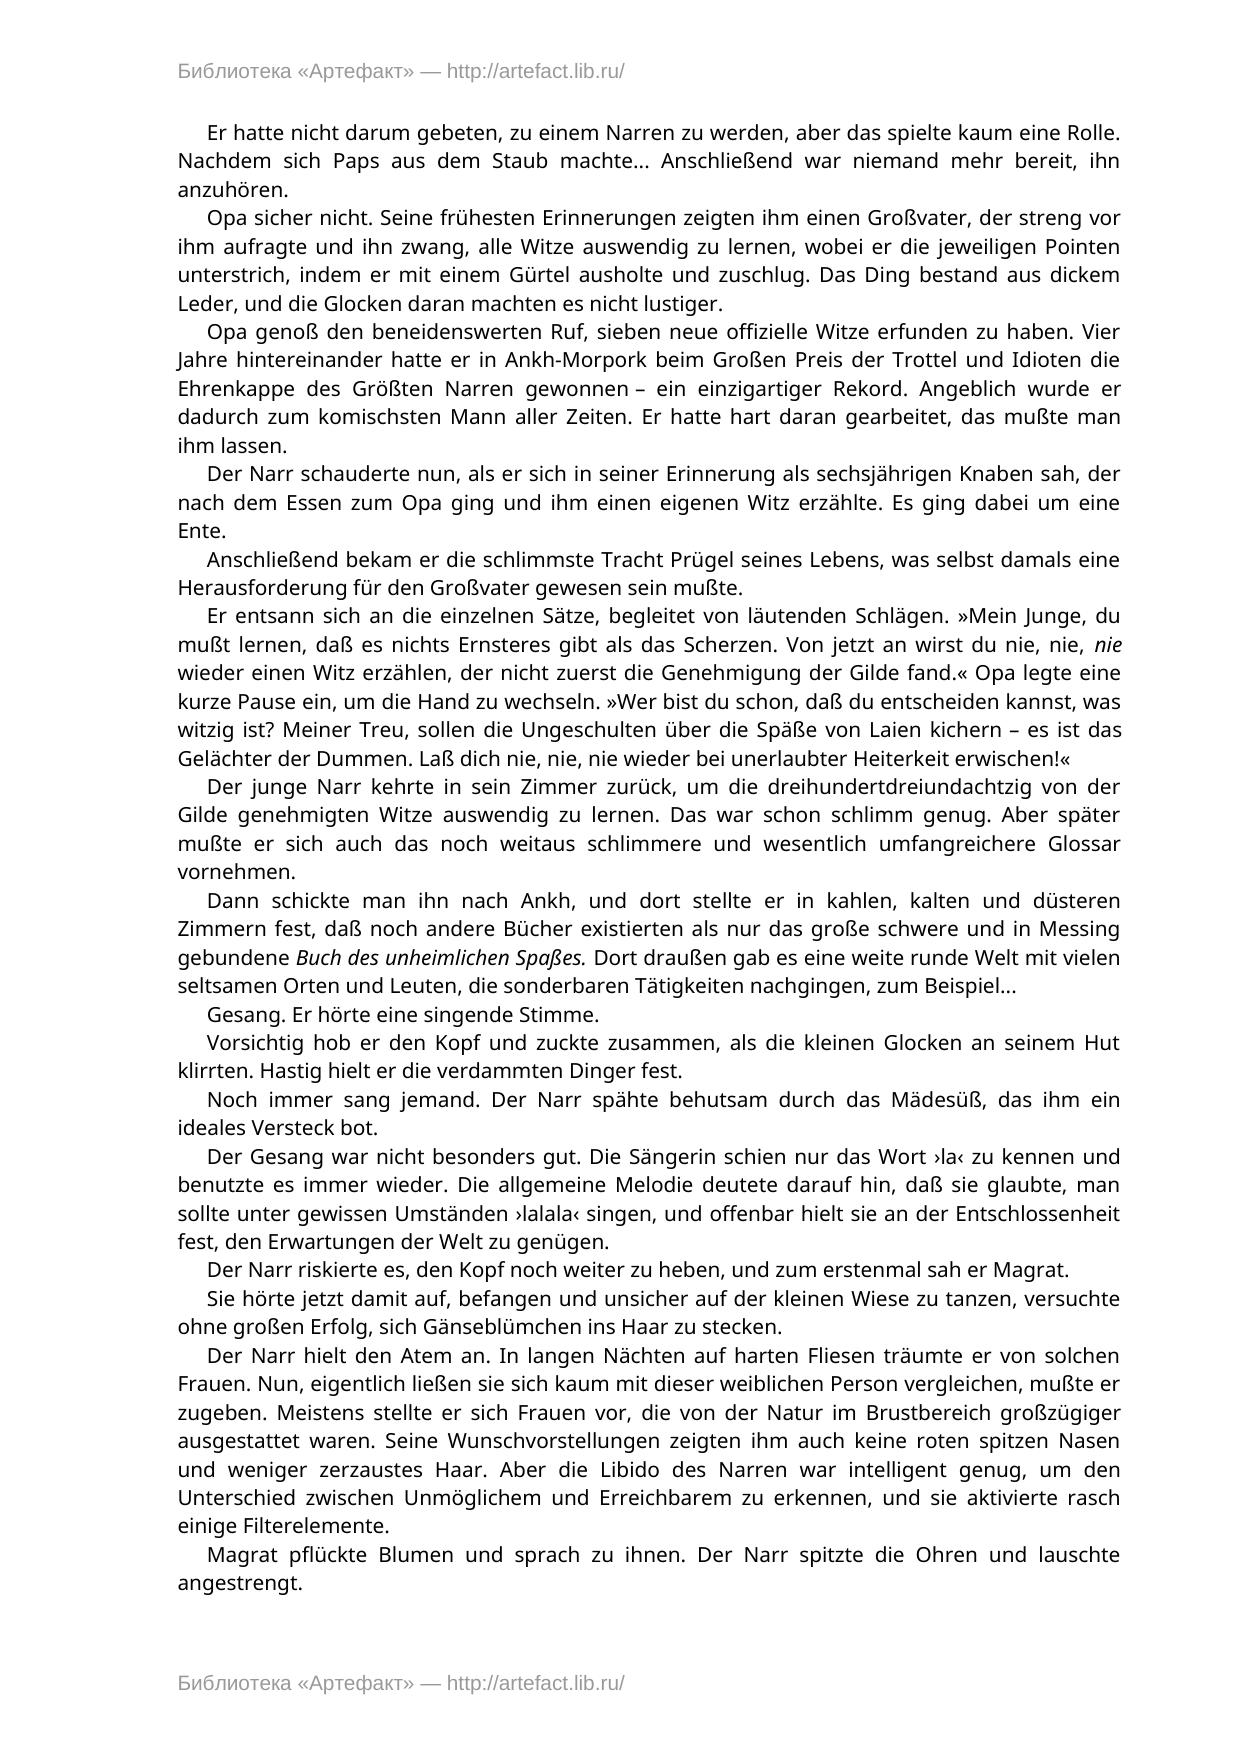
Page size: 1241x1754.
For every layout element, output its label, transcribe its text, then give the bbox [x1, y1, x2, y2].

text Magrat pflückte Blumen und sprach zu ihnen. Der Narr spitzte die Ohren und lauschte angestrengt. [177, 1540, 1122, 1597]
text Der Gesang war nicht besonders gut. Die Sängerin schien nur das Wort ›la‹ zu kennen und benutzte es immer wieder. Die allgemeine Melodie deutete darauf hin, daß sie glaubte, man sollte unter gewissen Umständen ›lalala‹ singen, und offenbar hielt sie an der Entschlossenheit fest, den Erwartungen der Welt zu genügen. [177, 1142, 1122, 1256]
text Noch immer sang jemand. Der Narr spähte behutsam durch das Mädesüß, das ihm ein ideales Versteck bot. [177, 1085, 1122, 1142]
text Der junge Narr kehrte in sein Zimmer zurück, um die dreihundertdreiundachtzig von der Gilde genehmigten Witze auswendig zu lernen. Das war schon schlimm genug. Aber später mußte er sich auch das noch weitaus schlimmere und wesentlich umfangreichere Glossar vornehmen. [177, 772, 1122, 886]
text Anschließend bekam er die schlimmste Tracht Prügel seines Lebens, was selbst damals eine Herausforderung für den Großvater gewesen sein mußte. [177, 545, 1122, 602]
text Der Narr hielt den Atem an. In langen Nächten auf harten Fliesen träumte er von solchen Frauen. Nun, eigentlich ließen sie sich kaum mit dieser weiblichen Person vergleichen, mußte er zugeben. Meistens stellte er sich Frauen vor, die von der Natur im Brustbereich großzügiger ausgestattet waren. Seine Wunschvorstellungen zeigten ihm auch keine roten spitzen Nasen und weniger zerzaustes Haar. Aber die Libido des Narren war intelligent genug, um den Unterschied zwischen Unmöglichem und Erreichbarem zu erkennen, und sie aktivierte rasch einige Filterelemente. [177, 1341, 1122, 1540]
text Gesang. Er hörte eine singende Stimme. [177, 1000, 1122, 1028]
text Opa genoß den beneidenswerten Ruf, sieben neue offizielle Witze erfunden zu haben. Vier Jahre hintereinander hatte er in Ankh-Morpork beim Großen Preis der Trottel und Idioten die Ehrenkappe des Größten Narren gewonnen – ein einzigartiger Rekord. Angeblich wurde er dadurch zum komischsten Mann aller Zeiten. Er hatte hart daran gearbeitet, das mußte man ihm lassen. [177, 317, 1122, 459]
text Vorsichtig hob er den Kopf und zuckte zusammen, als die kleinen Glocken an seinem Hut klirrten. Hastig hielt er die verdammten Dinger fest. [177, 1028, 1122, 1085]
text Der Narr riskierte es, den Kopf noch weiter zu heben, und zum erstenmal sah er Magrat. [177, 1256, 1122, 1284]
text Er entsann sich an die einzelnen Sätze, begleitet von läutenden Schlägen. »Mein Junge, du mußt lernen, daß es nichts Ernsteres gibt als das Scherzen. Von jetzt an wirst du nie, nie, nie wieder einen Witz erzählen, der nicht zuerst die Genehmigung der Gilde fand.« Opa legte eine kurze Pause ein, um die Hand zu wechseln. »Wer bist du schon, daß du entscheiden kannst, was witzig ist? Meiner Treu, sollen die Ungeschulten über die Späße von Laien kichern – es ist das Gelächter der Dummen. Laß dich nie, nie, nie wieder bei unerlaubter Heiterkeit erwischen!« [177, 602, 1122, 772]
text Sie hörte jetzt damit auf, befangen und unsicher auf der kleinen Wiese zu tanzen, versuchte ohne großen Erfolg, sich Gänseblümchen ins Haar zu stecken. [177, 1284, 1122, 1341]
text Er hatte nicht darum gebeten, zu einem Narren zu werden, aber das spielte kaum eine Rolle. Nachdem sich Paps aus dem Staub machte... Anschließend war niemand mehr bereit, ihn anzuhören. [177, 118, 1122, 203]
text Opa sicher nicht. Seine frühesten Erinnerungen zeigten ihm einen Großvater, der streng vor ihm aufragte und ihn zwang, alle Witze auswendig zu lernen, wobei er die jeweiligen Pointen unterstrich, indem er mit einem Gürtel ausholte und zuschlug. Das Ding bestand aus dickem Leder, und die Glocken daran machten es nicht lustiger. [177, 203, 1122, 317]
text Dann schickte man ihn nach Ankh, und dort stellte er in kahlen, kalten und düsteren Zimmern fest, daß noch andere Bücher existierten als nur das große schwere und in Messing gebundene Buch des unheimlichen Spaßes. Dort draußen gab es eine weite runde Welt mit vielen seltsamen Orten und Leuten, die sonderbaren Tätigkeiten nachgingen, zum Beispiel... [177, 886, 1122, 1000]
text Der Narr schauderte nun, als er sich in seiner Erinnerung als sechsjährigen Knaben sah, der nach dem Essen zum Opa ging und ihm einen eigenen Witz erzählte. Es ging dabei um eine Ente. [177, 459, 1122, 545]
